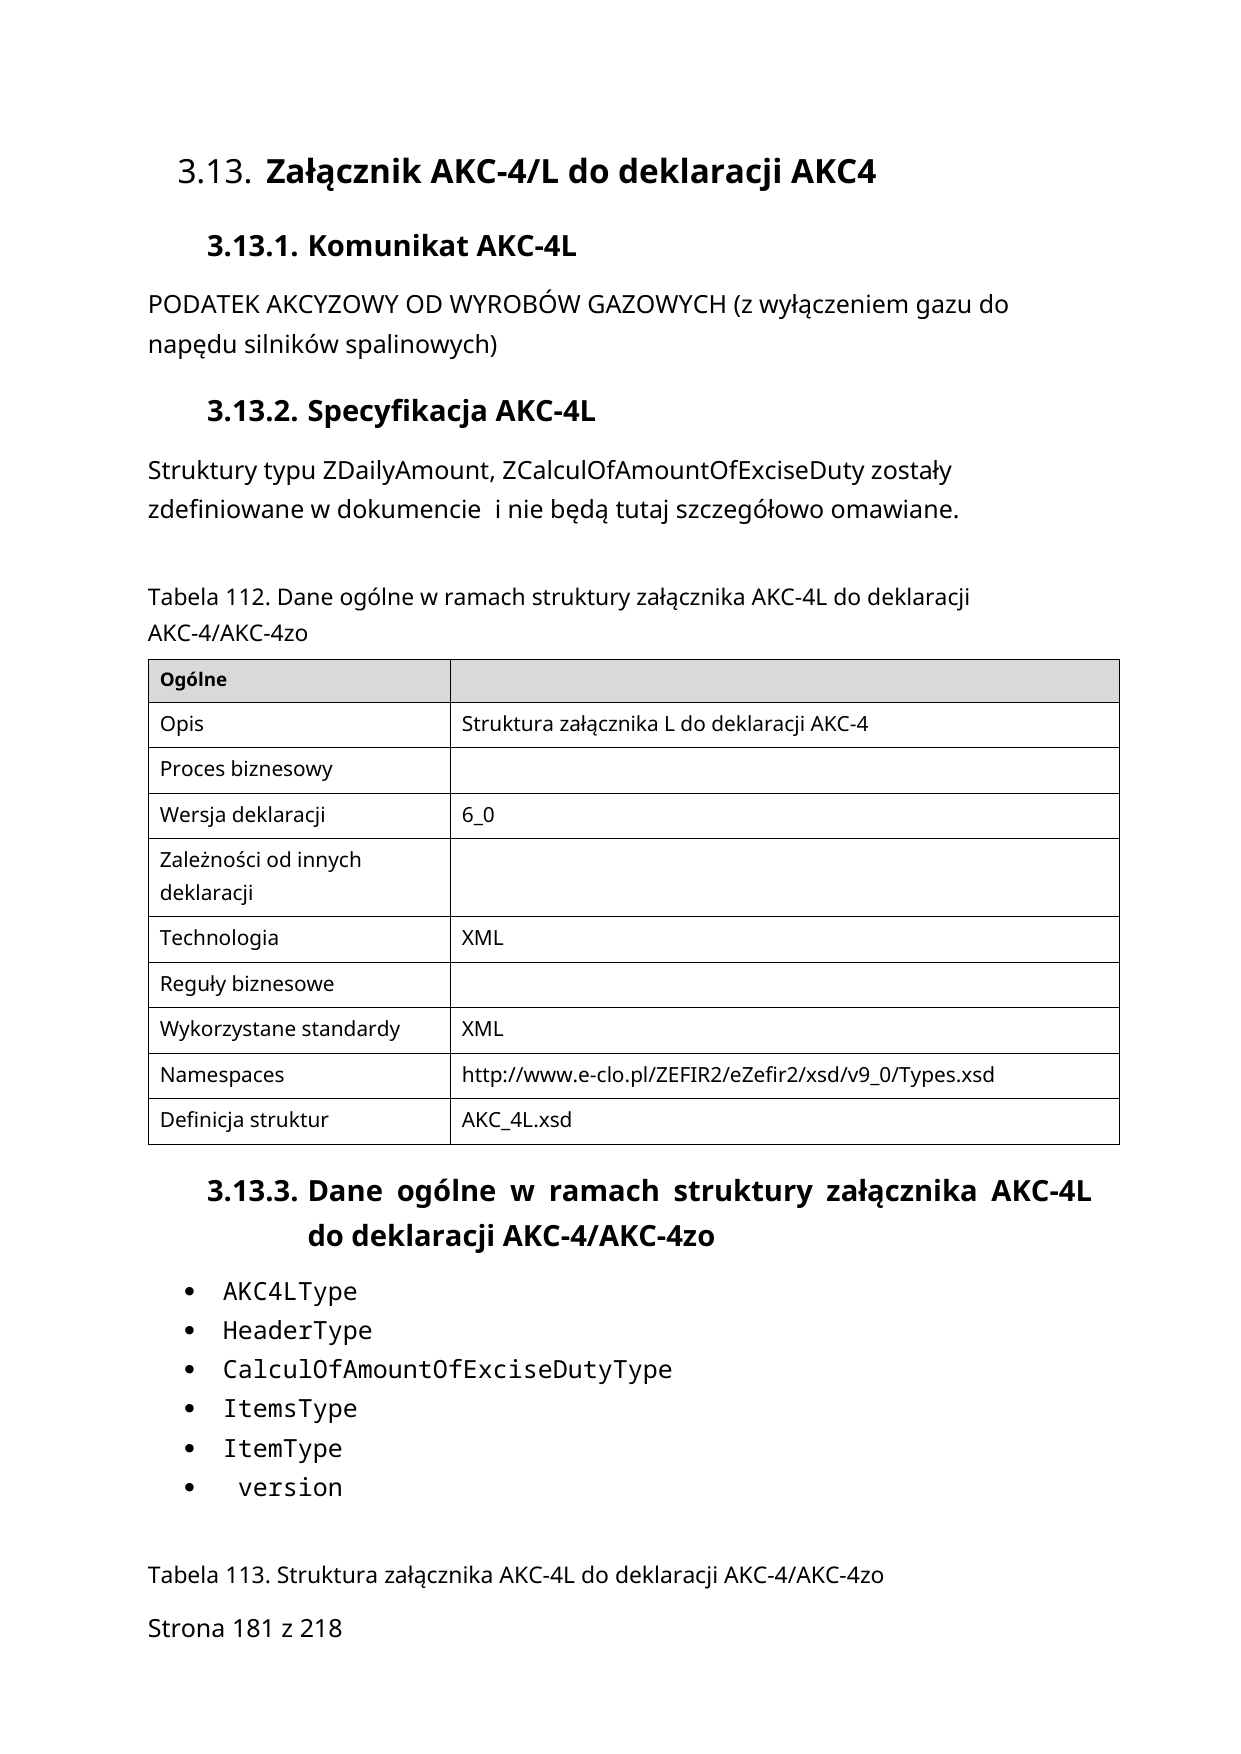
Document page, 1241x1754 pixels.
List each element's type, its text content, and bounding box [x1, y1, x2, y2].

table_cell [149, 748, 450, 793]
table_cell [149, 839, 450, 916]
subtitle Specyfikacja AKC-4L [207, 391, 1092, 430]
text HeaderType [185, 1313, 1092, 1347]
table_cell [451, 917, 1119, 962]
text CalculOfAmountOfExciseDutyType [185, 1352, 1092, 1386]
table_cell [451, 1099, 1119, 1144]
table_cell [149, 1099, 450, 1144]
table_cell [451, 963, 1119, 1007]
text Tabela 112. Dane ogólne w ramach struktury załącznika AKC-4L do deklaracji AKC-4/AKC-4zo [148, 581, 1092, 648]
text ItemType [185, 1430, 1092, 1464]
subtitle Załącznik AKC-4/L do deklaracji AKC4 [177, 148, 1092, 193]
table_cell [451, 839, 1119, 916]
text PODATEK AKCYZOWY OD WYROBÓW GAZOWYCH (z wyłączeniem gazu do napędu silników spalinowych) [148, 287, 1092, 360]
subtitle Komunikat AKC-4L [207, 225, 1092, 264]
subtitle Dane ogólne w ramach struktury załącznika AKC-4L do deklaracji AKC-4/AKC-4zo [207, 1170, 1092, 1255]
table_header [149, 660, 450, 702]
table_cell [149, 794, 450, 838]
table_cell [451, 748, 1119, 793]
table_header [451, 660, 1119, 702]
text Struktury typu ZDailyAmount, ZCalculOfAmountOfExciseDuty zostały zdefiniowane w dokumencie 0 i nie będą tutaj szczegółowo omawiane. [148, 453, 1092, 526]
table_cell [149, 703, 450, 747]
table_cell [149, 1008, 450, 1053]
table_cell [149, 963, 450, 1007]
text ItemsType [185, 1391, 1092, 1425]
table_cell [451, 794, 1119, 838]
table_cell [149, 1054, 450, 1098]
text version [185, 1469, 1092, 1503]
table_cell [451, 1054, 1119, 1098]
text AKC4LType [185, 1274, 1092, 1308]
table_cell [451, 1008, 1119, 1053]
text Tabela 113. Struktura załącznika AKC-4L do deklaracji AKC-4/AKC-4zo [148, 1559, 1092, 1590]
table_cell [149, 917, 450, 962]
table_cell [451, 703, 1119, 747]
